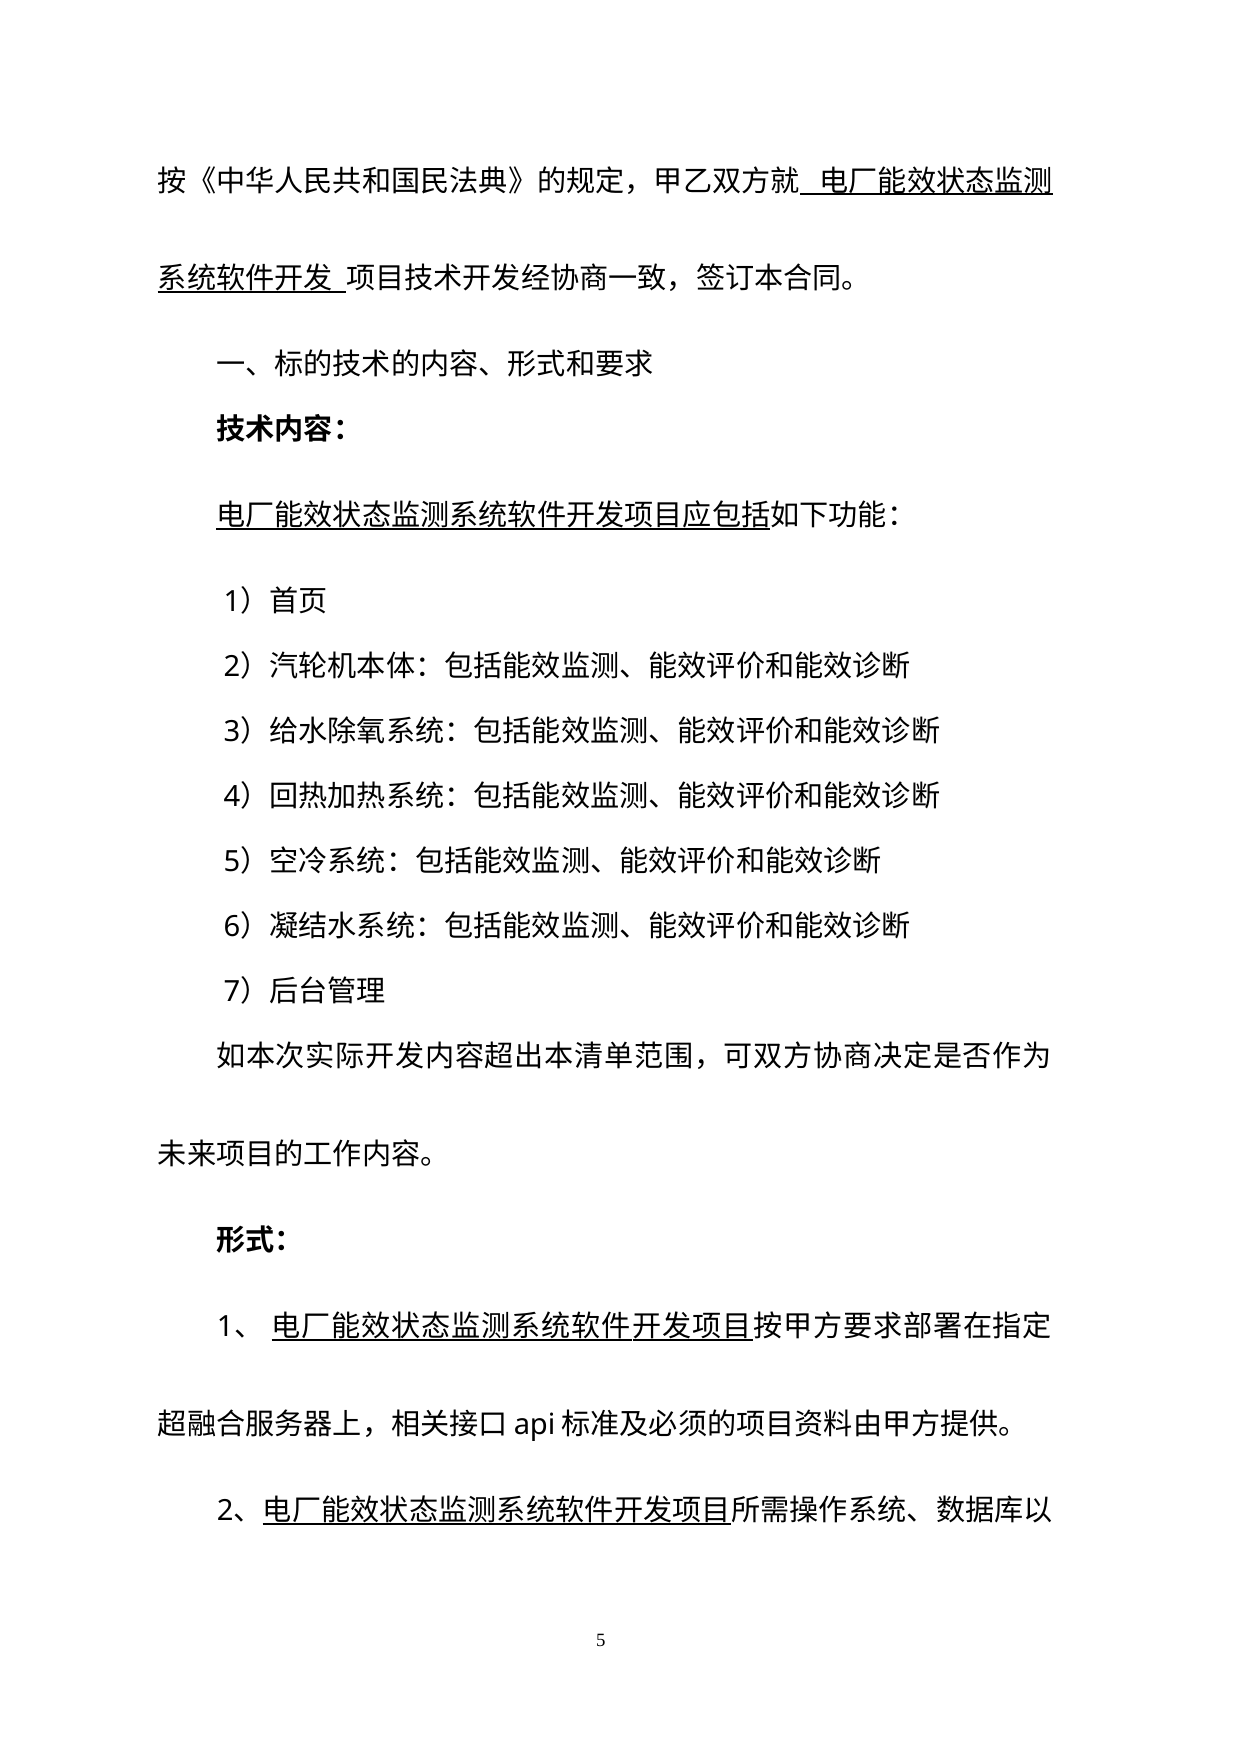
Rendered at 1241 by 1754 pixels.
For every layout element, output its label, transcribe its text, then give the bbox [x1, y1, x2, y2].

text 1、 电厂能效状态监测系统软件开发项目按甲方要求部署在指定超融合服务器上，相关接口api标准及必须的项目资料由甲方提供。 [158, 1291, 1053, 1454]
text 3）给水除氧系统：包括能效监测、能效评价和能效诊断 [223, 697, 1053, 762]
text 如本次实际开发内容超出本清单范围，可双方协商决定是否作为未来项目的工作内容。 [158, 1022, 1053, 1184]
text 一、标的技术的内容、形式和要求 [158, 329, 1053, 394]
text 电厂能效状态监测系统软件开发项目应包括如下功能： [158, 481, 1053, 546]
text 5）空冷系统：包括能效监测、能效评价和能效诊断 [223, 827, 1053, 892]
text 6）凝结水系统：包括能效监测、能效评价和能效诊断 [223, 892, 1053, 957]
text 7）后台管理 [223, 957, 1053, 1022]
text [158, 1475, 1053, 1540]
text 按《中华人民共和国民法典》的规定，甲乙双方就 电厂能效状态监测系统软件开发 项目技术开发经协商一致，签订本合同。 [158, 146, 1053, 308]
text 4）回热加热系统：包括能效监测、能效评价和能效诊断 [223, 762, 1053, 827]
text 2）汽轮机本体：包括能效监测、能效评价和能效诊断 [223, 632, 1053, 697]
text 技术内容： [158, 394, 1053, 459]
text 形式： [158, 1205, 1053, 1270]
text 1）首页 [223, 567, 1053, 632]
